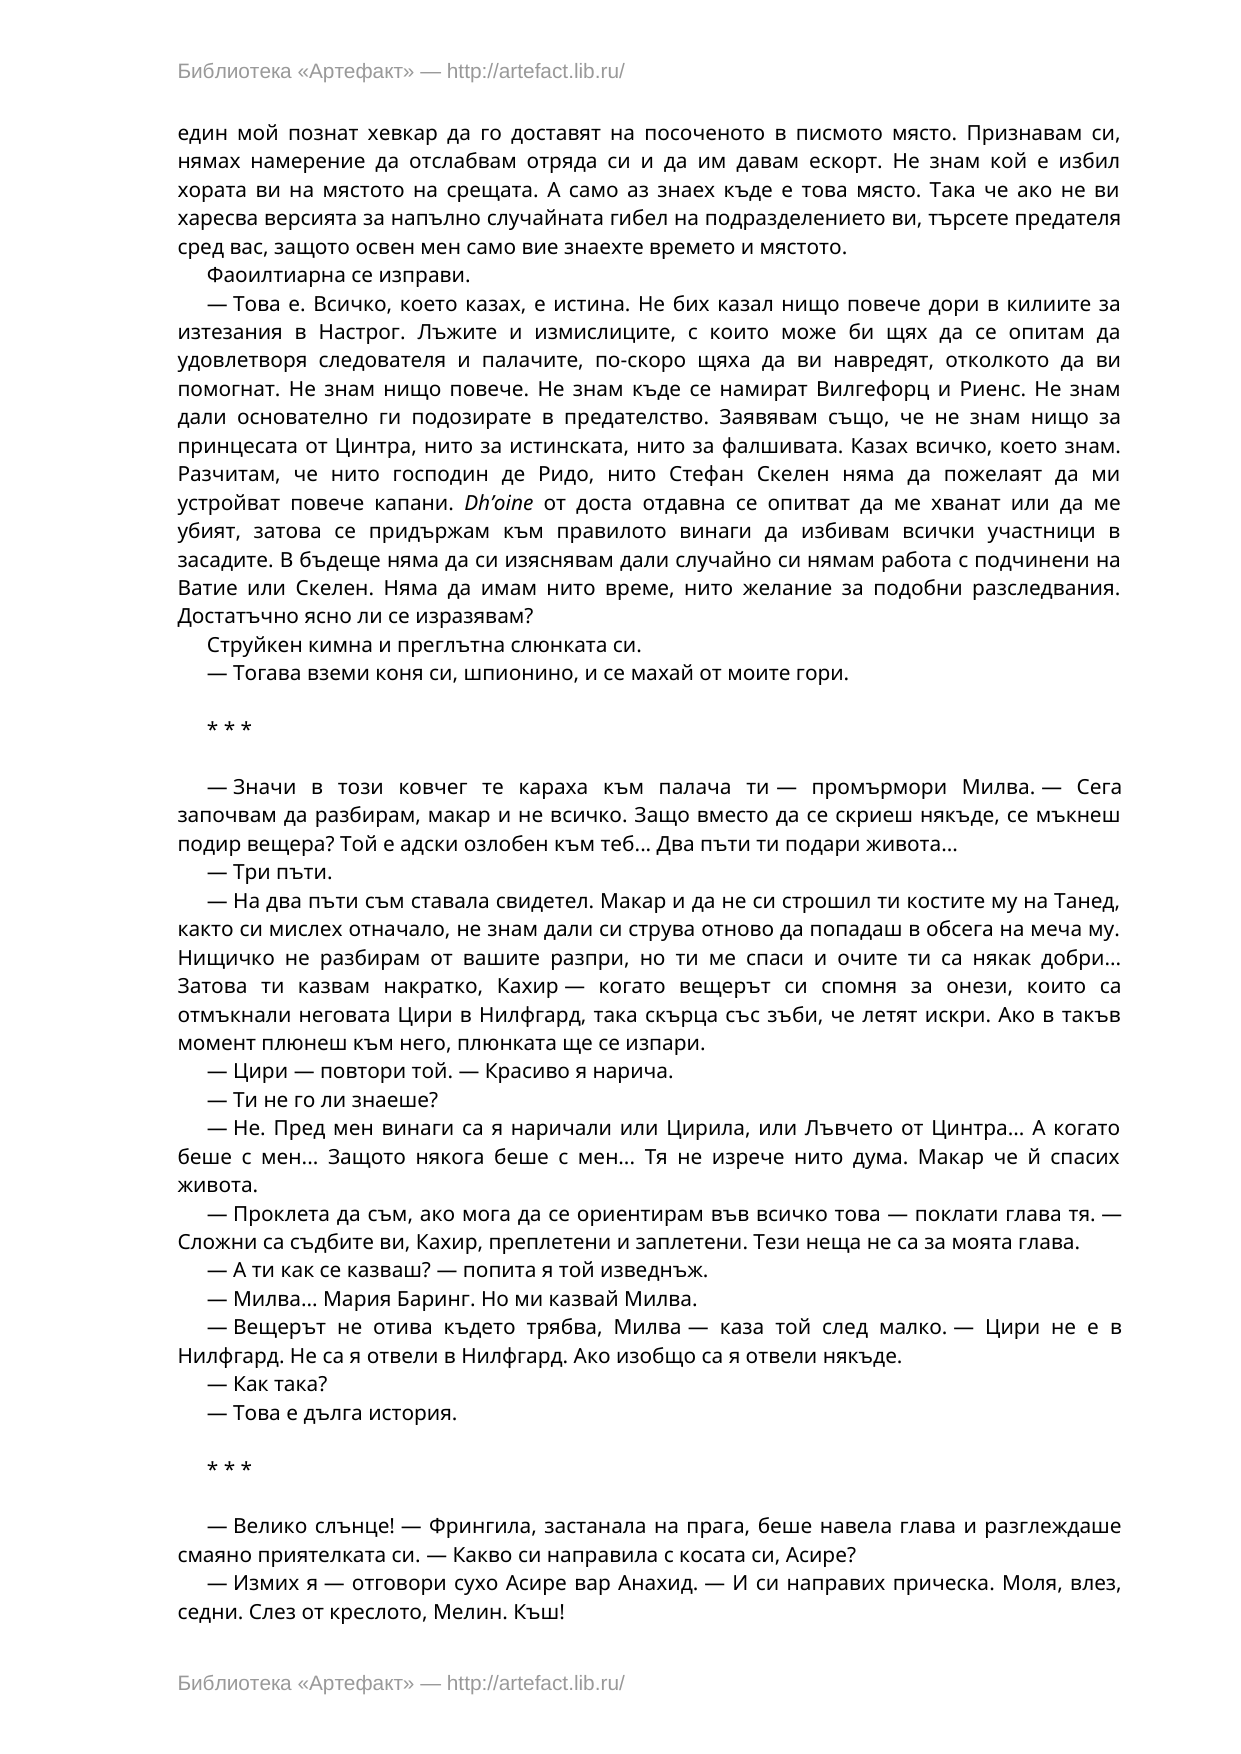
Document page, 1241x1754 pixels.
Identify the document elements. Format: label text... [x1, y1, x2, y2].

text — На два пъти съм ставала свидетел. Макар и да не си строшил ти костите му на Танед, както си мислех отначало, не знам дали си струва отново да попадаш в обсега на меча му. Нищичко не разбирам от вашите разпри, но ти ме спаси и очите ти са някак добри... Затова ти казвам накратко, Кахир — когато вещерът си спомня за онези, които са отмъкнали неговата Цири в Нилфгард, така скърца със зъби, че летят искри. Ако в такъв момент плюнеш към него, плюнката ще се изпари. [177, 886, 1122, 1057]
text — Цири — повтори той. — Красиво я нарича. [177, 1057, 1122, 1085]
text — Тогава вземи коня си, шпионино, и се махай от моите гори. [177, 658, 1122, 687]
text — Проклета да съм, ако мога да се ориентирам във всичко това — поклати глава тя. — Сложни са съдбите ви, Кахир, преплетени и заплетени. Тези неща не са за моята глава. [177, 1199, 1122, 1256]
text — Милва... Мария Баринг. Но ми казвай Милва. [177, 1284, 1122, 1312]
text — Измих я — отговори сухо Асире вар Анахид. — И си направих прическа. Моля, влез, седни. Слез от креслото, Мелин. Къш! [177, 1568, 1122, 1625]
text — Това е дълга история. [177, 1398, 1122, 1426]
text — Това е. Всичко, което казах, е истина. Не бих казал нищо повече дори в килиите за изтезания в Настрог. Лъжите и измислиците, с които може би щях да се опитам да удовлетворя следователя и палачите, по-скоро щяха да ви навредят, отколкото да ви помогнат. Не знам нищо повече. Не знам къде се намират Вилгефорц и Риенс. Не знам дали основателно ги подозирате в предателство. Заявявам също, че не знам нищо за принцесата от Цинтра, нито за истинската, нито за фалшивата. Казах всичко, което знам. Разчитам, че нито господин де Ридо, нито Стефан Скелен няма да пожелаят да ми устройват повече капани. Dh’oine от доста отдавна се опитват да ме хванат или да ме убият, затова се придържам към правилото винаги да избивам всички участници в засадите. В бъдеще няма да си изяснявам дали случайно си нямам работа с подчинени на Ватие или Скелен. Няма да имам нито време, нито желание за подобни разследвания. Достатъчно ясно ли се изразявам? [177, 289, 1122, 630]
text — А ти как се казваш? — попита я той изведнъж. [177, 1256, 1122, 1284]
text — Три пъти. [177, 857, 1122, 886]
text — Велико слънце! — Фрингила, застанала на прага, беше навела глава и разглеждаше смаяно приятелката си. — Какво си направила с косата си, Асире? [177, 1512, 1122, 1568]
text Струйкен кимна и преглътна слюнката си. [177, 630, 1122, 658]
text — Вещерът не отива където трябва, Милва — каза той след малко. — Цири не е в Нилфгард. Не са я отвели в Нилфгард. Ако изобщо са я отвели някъде. [177, 1312, 1122, 1369]
subtitle * * * [177, 1455, 1122, 1483]
text — Не. Пред мен винаги са я наричали или Цирила, или Лъвчето от Цинтра... А когато беше с мен... Защото някога беше с мен... Тя не изрече нито дума. Макар че й спасих живота. [177, 1113, 1122, 1199]
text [177, 118, 1122, 260]
text Фаоилтиарна се изправи. [177, 260, 1122, 289]
text — Значи в този ковчег те караха към палача ти — промърмори Милва. — Сега започвам да разбирам, макар и не всичко. Защо вместо да се скриеш някъде, се мъкнеш подир вещера? Той е адски озлобен към теб... Два пъти ти подари живота... [177, 772, 1122, 857]
text — Ти не го ли знаеше? [177, 1085, 1122, 1113]
subtitle * * * [177, 715, 1122, 744]
text — Как така? [177, 1369, 1122, 1398]
